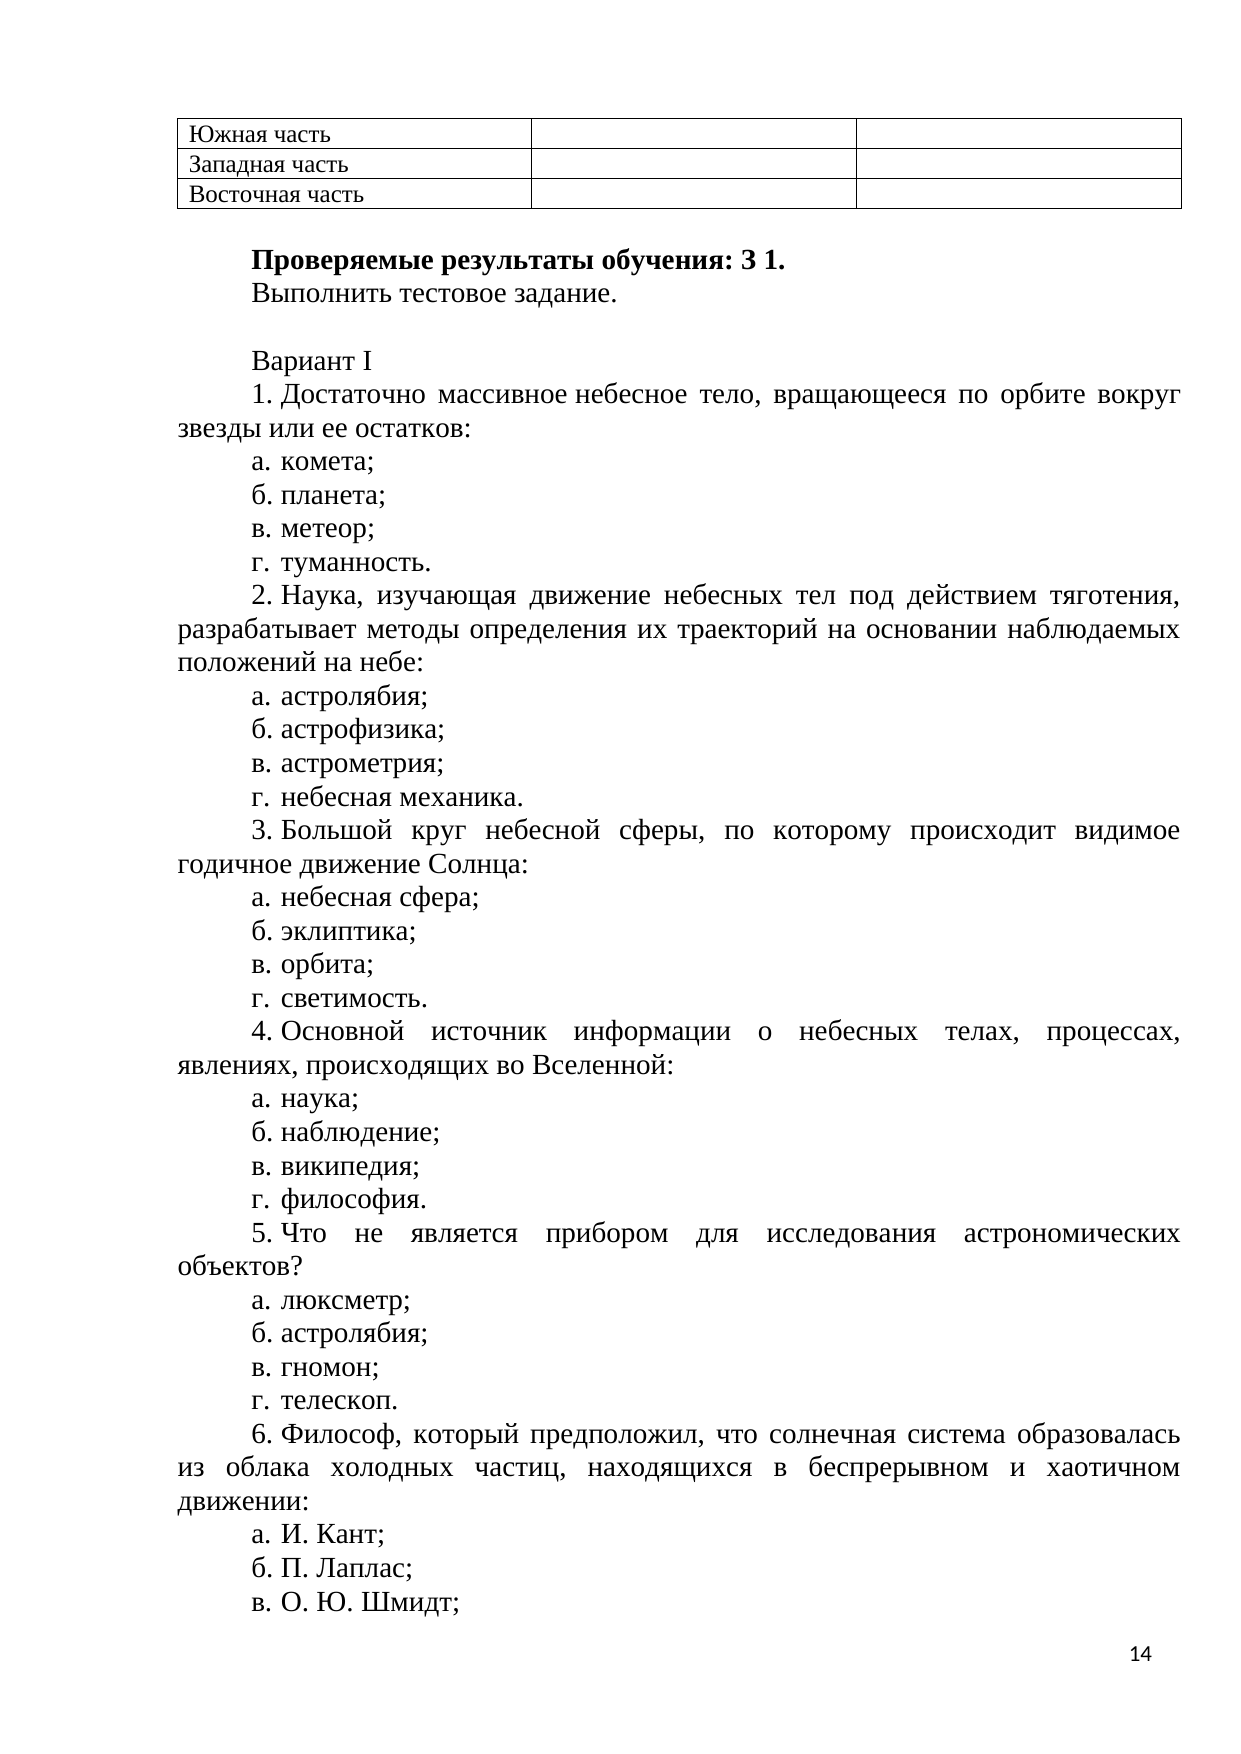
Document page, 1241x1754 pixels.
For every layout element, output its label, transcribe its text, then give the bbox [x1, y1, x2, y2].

list Философ, который предположил, что солнечная система образовалась из облака холодных частиц, находящихся в беспрерывном и хаотичном движении: [177, 1416, 1181, 1517]
list Основной источник информации о небесных телах, процессах, явлениях, происходящих во Вселенной: [177, 1013, 1181, 1081]
table_cell [532, 149, 856, 178]
list википедия; [251, 1148, 1166, 1181]
list И. Кант; [251, 1517, 1152, 1550]
list П. Лаплас; [251, 1550, 1152, 1584]
list О. Ю. Шмидт; [251, 1584, 1152, 1617]
list комета; [251, 443, 1152, 477]
list телескоп. [251, 1382, 1152, 1416]
list метеор; [251, 510, 1152, 544]
table_cell Восточная часть [178, 179, 531, 207]
list туманность. [251, 544, 1152, 577]
list орбита; [251, 946, 1166, 980]
table_cell [532, 119, 856, 148]
list астрофизика; [251, 712, 1181, 745]
list планета; [251, 477, 1152, 510]
list гномон; [251, 1349, 1152, 1382]
list люксметр; [251, 1282, 1152, 1315]
list эклиптика; [251, 913, 1166, 946]
text Выполнить тестовое задание. [177, 276, 1181, 309]
list философия. [251, 1181, 1166, 1215]
table_cell [857, 119, 1181, 148]
list небесная сфера; [251, 879, 1166, 913]
list астролябия; [251, 678, 1181, 712]
table_cell [857, 149, 1181, 178]
list астрометрия; [251, 745, 1181, 779]
table_cell [532, 179, 856, 207]
list наука; [251, 1081, 1166, 1114]
list наблюдение; [251, 1114, 1166, 1148]
table_cell Южная часть [178, 119, 531, 148]
list светимость. [251, 980, 1166, 1013]
list Наука, изучающая движение небесных тел под действием тяготения, разрабатывает методы определения их траекторий на основании наблюдаемых положений на небе: [177, 577, 1181, 678]
list небесная механика. [251, 779, 1181, 812]
list Что не является прибором для исследования астрономических объектов? [177, 1215, 1181, 1282]
text Проверяемые результаты обучения: З 1. [177, 242, 1152, 276]
list Большой круг небесной сферы, по которому происходит видимое годичное движение Солнца: [177, 812, 1181, 879]
list астролябия; [251, 1315, 1152, 1349]
list Достаточно массивное небесное тело, вращающееся по орбите вокруг звезды или ее остатков: [177, 376, 1181, 443]
text Вариант I [177, 343, 1181, 376]
table_cell [857, 179, 1181, 207]
table_cell Западная часть [178, 149, 531, 178]
